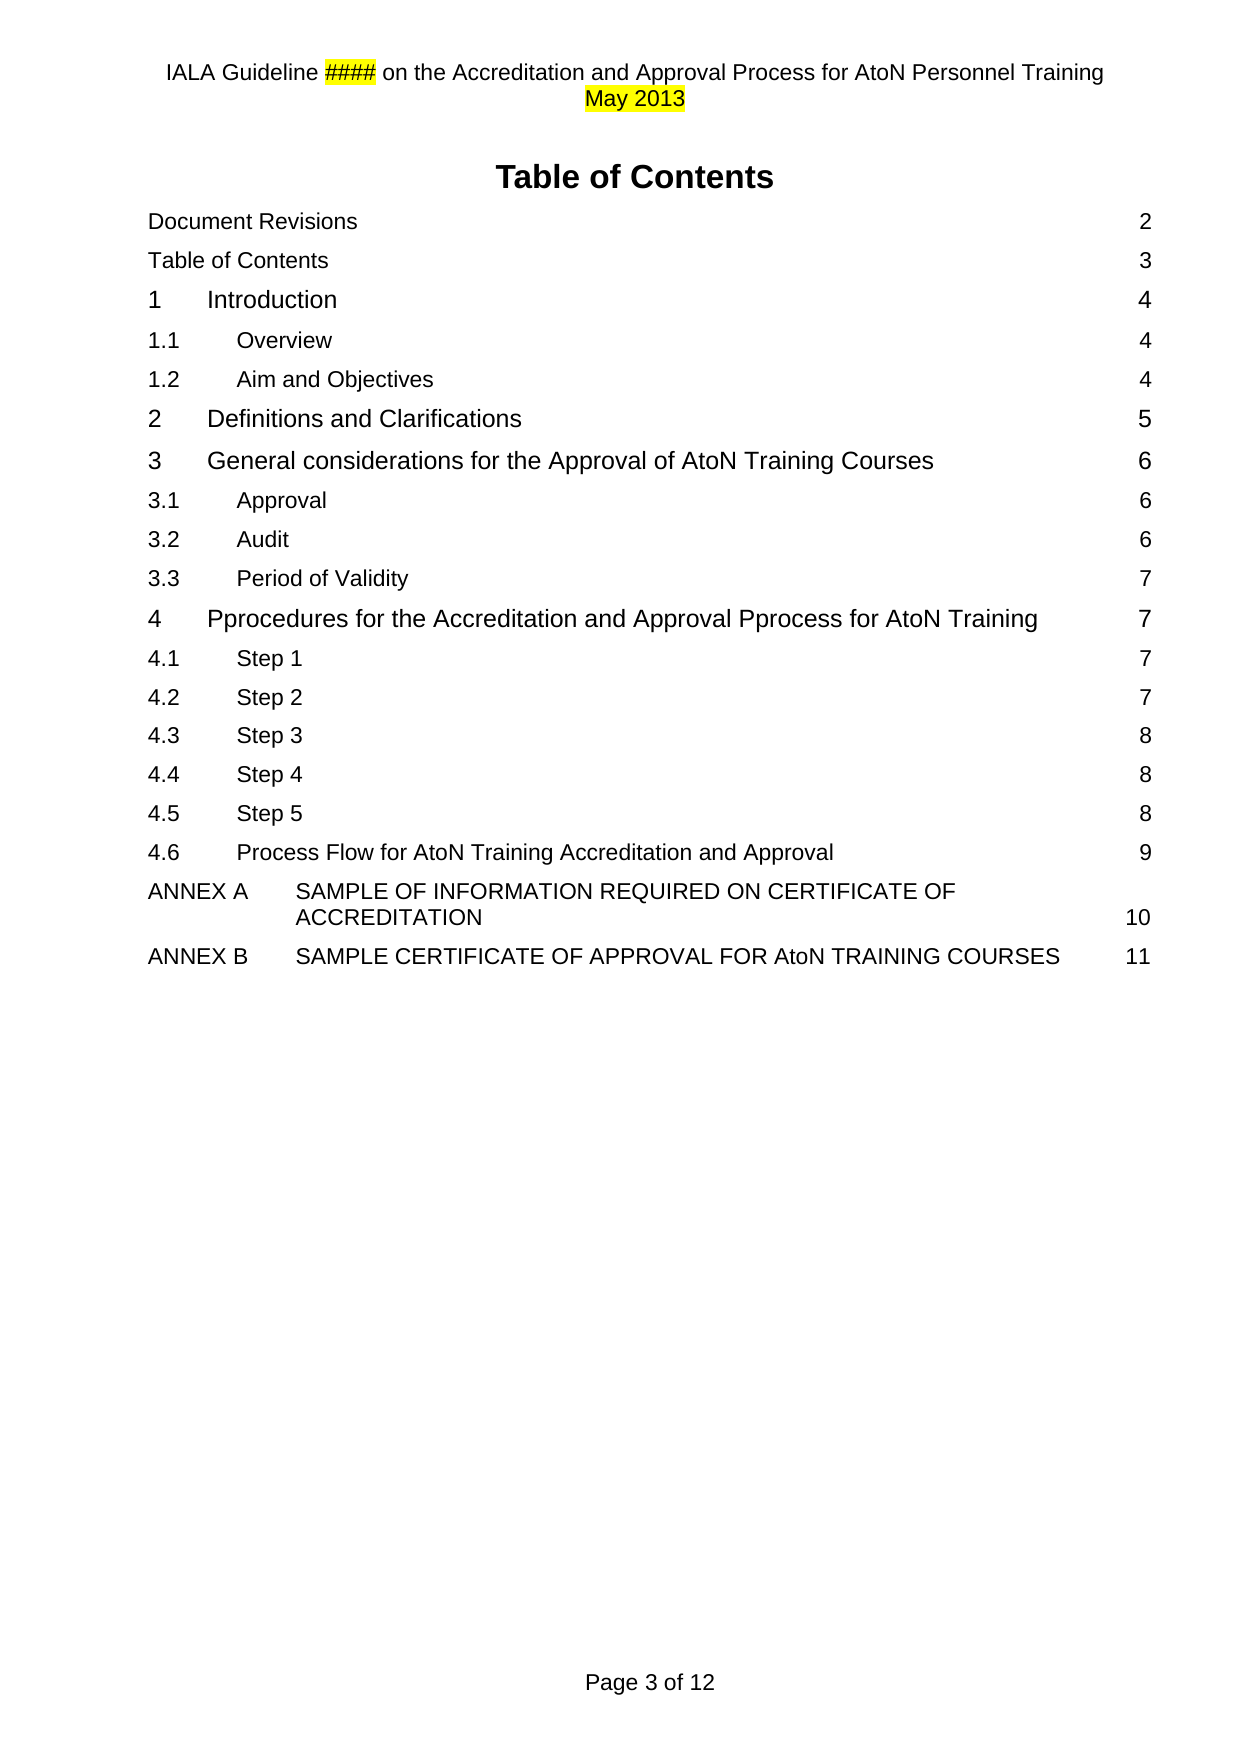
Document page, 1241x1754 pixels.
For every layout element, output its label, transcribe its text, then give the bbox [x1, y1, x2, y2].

text 4.5 Step 5 8 [148, 800, 1092, 827]
text 1.1 Overview 4 [148, 327, 1092, 353]
text 1.2 Aim and Objectives 4 [148, 366, 1092, 392]
text 1 Introduction 4 [148, 286, 1092, 314]
text Table of Contents 3 [148, 247, 1092, 273]
text 4.4 Step 4 8 [148, 761, 1092, 788]
text 3 General considerations for the Approval of AtoN Training Courses 6 [148, 446, 1092, 474]
text 4 Pprocedures for the Accreditation and Approval Pprocess for AtoN Training 7 [148, 603, 1092, 632]
text 4.3 Step 3 8 [148, 722, 1092, 749]
text 3.2 Audit 6 [148, 526, 1092, 552]
text 4.2 Step 2 7 [148, 684, 1092, 710]
text 3.1 Approval 6 [148, 487, 1092, 513]
text 4.1 Step 1 7 [148, 645, 1092, 671]
text 3.3 Period of Validity 7 [148, 565, 1092, 591]
text Document Revisions 2 [148, 208, 1092, 234]
text 4.6 Process Flow for AtoN Training Accreditation and Approval 9 [148, 839, 1092, 865]
text 2 Definitions and Clarifications 5 [148, 404, 1092, 433]
title Table of Contents [148, 157, 1122, 195]
text ANNEX B SAMPLE CERTIFICATE OF APPROVAL FOR AtoN TRAINING COURSES 11 [148, 943, 1092, 969]
text ANNEX A SAMPLE OF INFORMATION REQUIRED ON CERTIFICATE OF ACCREDITATION 10 [148, 878, 1092, 931]
